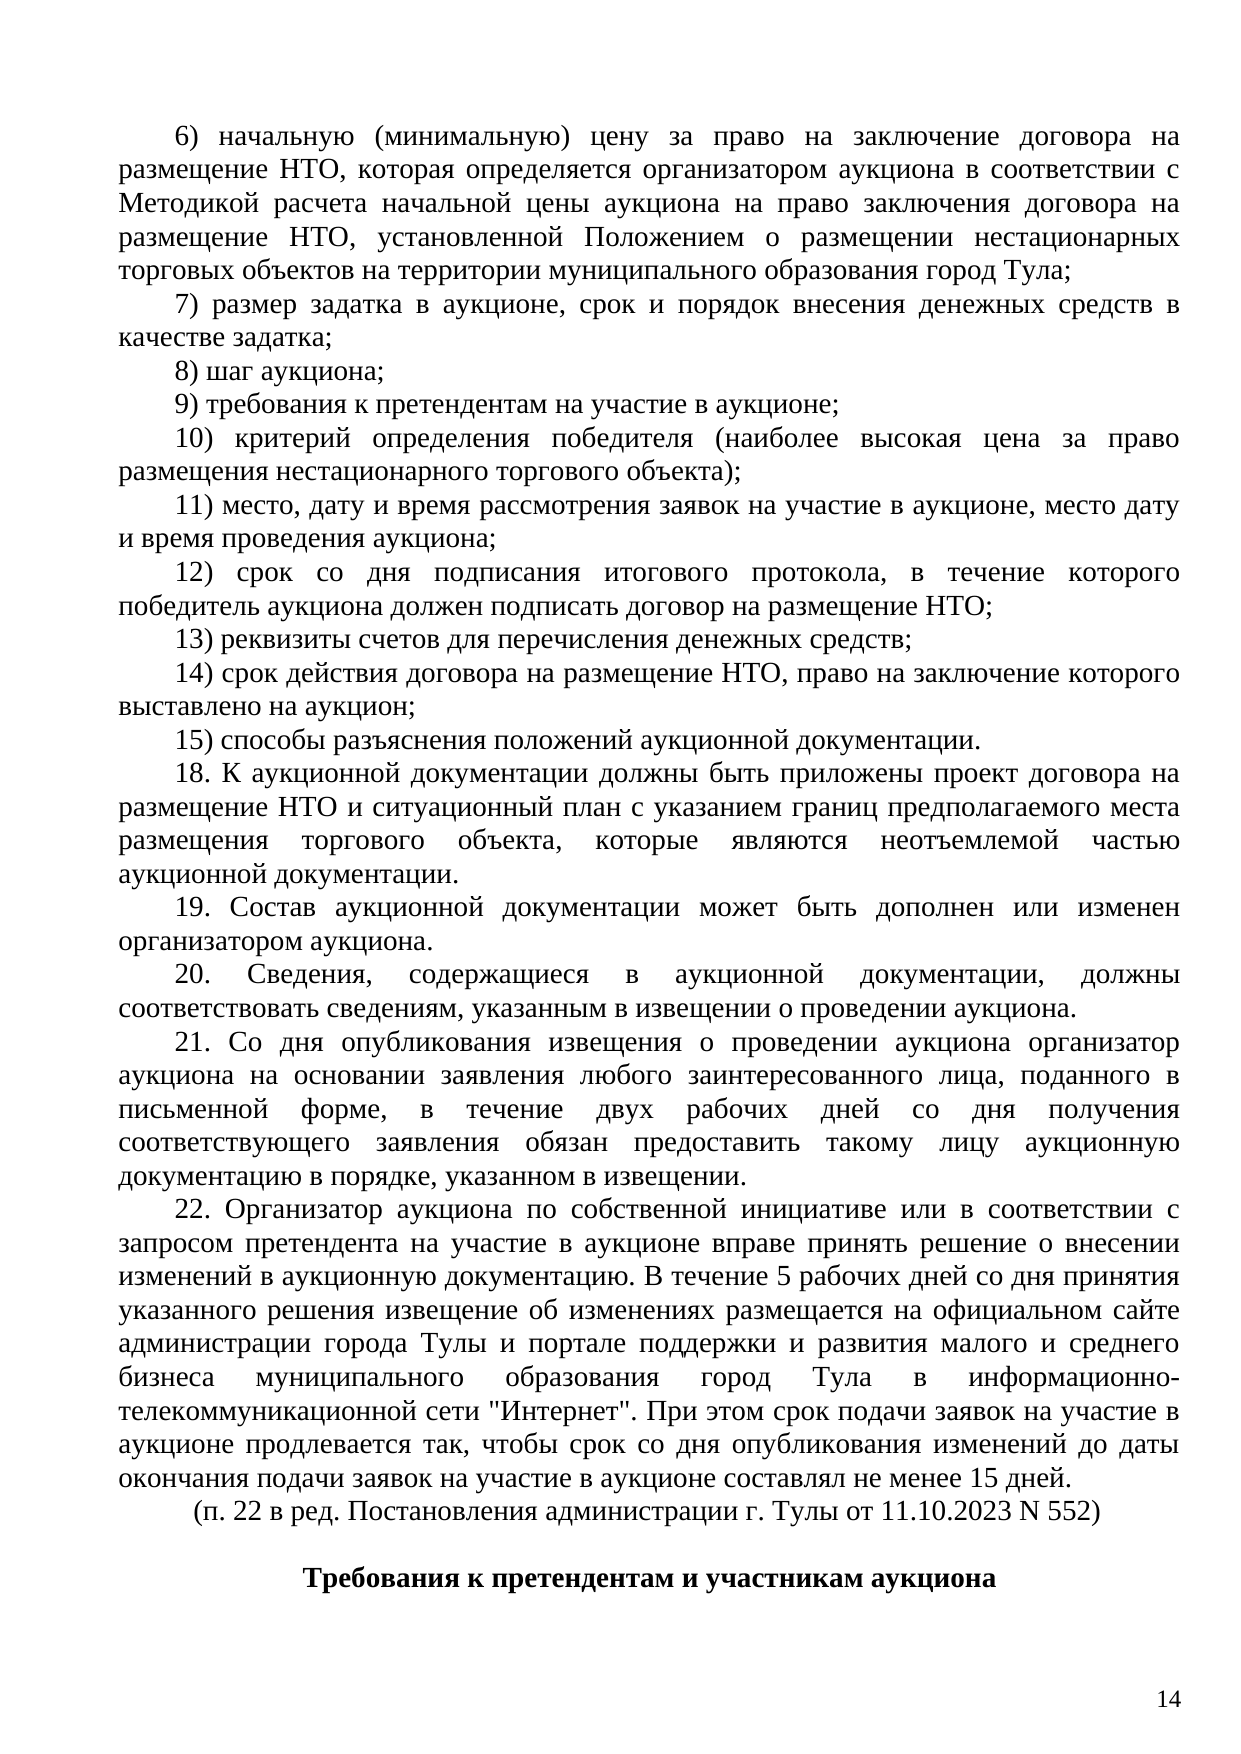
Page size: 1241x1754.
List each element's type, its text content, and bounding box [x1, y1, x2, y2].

text 14) срок действия договора на размещение НТО, право на заключение которого выставлено на аукцион; [118, 655, 1181, 722]
text 8) шаг аукциона; [118, 353, 1181, 386]
text 7) размер задатка в аукционе, срок и порядок внесения денежных средств в качестве задатка; [118, 286, 1181, 353]
title Требования к претендентам и участникам аукциона [118, 1560, 1181, 1594]
text 20. Сведения, содержащиеся в аукционной документации, должны соответствовать сведениям, указанным в извещении о проведении аукциона. [118, 957, 1181, 1024]
text 15) способы разъяснения положений аукционной документации. [118, 722, 1181, 755]
text 13) реквизиты счетов для перечисления денежных средств; [118, 621, 1181, 655]
text 9) требования к претендентам на участие в аукционе; [118, 386, 1181, 420]
text 12) срок со дня подписания итогового протокола, в течение которого победитель аукциона должен подписать договор на размещение НТО; [118, 554, 1181, 621]
text 21. Со дня опубликования извещения о проведении аукциона организатор аукциона на основании заявления любого заинтересованного лица, поданного в письменной форме, в течение двух рабочих дней со дня получения соответствующего заявления обязан предоставить такому лицу аукционную документацию в порядке, указанном в извещении. [118, 1024, 1181, 1191]
text 19. Состав аукционной документации может быть дополнен или изменен организатором аукциона. [118, 889, 1181, 957]
text 18. К аукционной документации должны быть приложены проект договора на размещение НТО и ситуационный план с указанием границ предполагаемого места размещения торгового объекта, которые являются неотъемлемой частью аукционной документации. [118, 755, 1181, 889]
text (п. 22 в ред. Постановления администрации г. Тулы от 11.10.2023 N 552) [118, 1493, 1181, 1527]
text 22. Организатор аукциона по собственной инициативе или в соответствии с запросом претендента на участие в аукционе вправе принять решение о внесении изменений в аукционную документацию. В течение 5 рабочих дней со дня принятия указанного решения извещение об изменениях размещается на официальном сайте администрации города Тулы и портале поддержки и развития малого и среднего бизнеса муниципального образования город Тула в информационно-телекоммуникационной сети "Интернет". При этом срок подачи заявок на участие в аукционе продлевается так, чтобы срок со дня опубликования изменений до даты окончания подачи заявок на участие в аукционе составлял не менее 15 дней. [118, 1191, 1181, 1493]
text 6) начальную (минимальную) цену за право на заключение договора на размещение НТО, которая определяется организатором аукциона в соответствии с Методикой расчета начальной цены аукциона на право заключения договора на размещение НТО, установленной Положением о размещении нестационарных торговых объектов на территории муниципального образования город Тула; [118, 118, 1181, 286]
text 11) место, дату и время рассмотрения заявок на участие в аукционе, место дату и время проведения аукциона; [118, 487, 1181, 554]
text 10) критерий определения победителя (наиболее высокая цена за право размещения нестационарного торгового объекта); [118, 420, 1181, 487]
